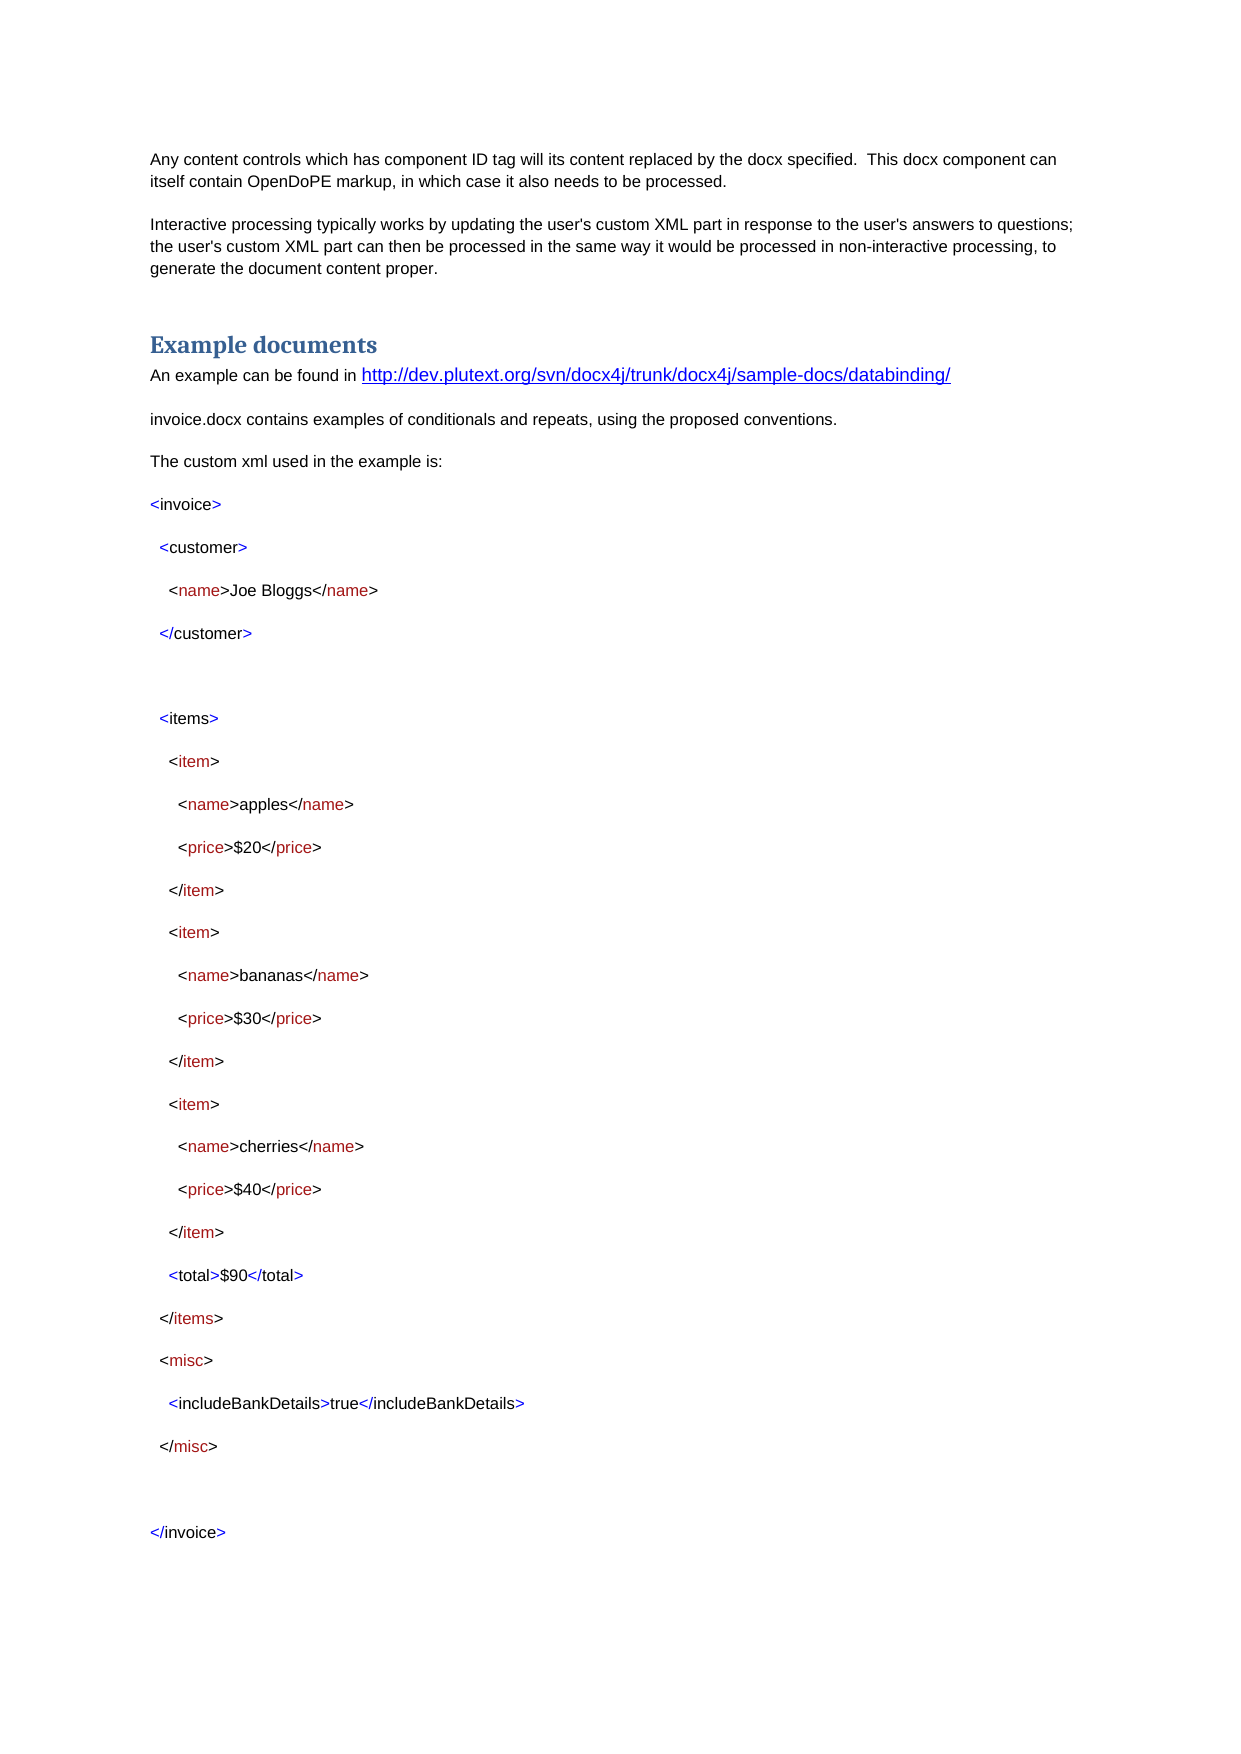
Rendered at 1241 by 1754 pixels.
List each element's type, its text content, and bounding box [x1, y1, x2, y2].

text </customer> [150, 623, 1090, 643]
text </item> [150, 1223, 1090, 1242]
text <name>Joe Bloggs</name> [150, 581, 1090, 600]
text </invoice> [150, 1522, 1090, 1542]
text <name>cherries</name> [150, 1137, 1090, 1156]
text <invoice> [150, 495, 1090, 514]
text <price>$20</price> [150, 837, 1090, 857]
text <item> [150, 1094, 1090, 1113]
text An example can be found in http://dev.plutext.org/svn/docx4j/trunk/docx4j/sample-docs/databinding/ [150, 364, 1090, 385]
text <misc> [150, 1351, 1090, 1370]
text <price>$30</price> [150, 1009, 1090, 1028]
text </misc> [150, 1437, 1090, 1456]
text invoice.docx contains examples of conditionals and repeats, using the proposed conventions. [150, 409, 1090, 428]
text <customer> [150, 538, 1090, 557]
subtitle Example documents [150, 331, 1090, 359]
text </item> [150, 1052, 1090, 1071]
text <item> [150, 923, 1090, 942]
text <name>bananas</name> [150, 966, 1090, 985]
text Any content controls which has component ID tag will its content replaced by the docx specified. This docx component can itself contain OpenDoPE markup, in which case it also needs to be processed. [150, 150, 1090, 191]
text <includeBankDetails>true</includeBankDetails> [150, 1394, 1090, 1413]
text <name>apples</name> [150, 795, 1090, 814]
text </item> [150, 880, 1090, 899]
text <item> [150, 752, 1090, 771]
text <total>$90</total> [150, 1266, 1090, 1285]
text <items> [150, 709, 1090, 728]
text </items> [150, 1308, 1090, 1328]
text <price>$40</price> [150, 1180, 1090, 1199]
text The custom xml used in the example is: [150, 452, 1090, 471]
text Interactive processing typically works by updating the user's custom XML part in response to the user's answers to questions; the user's custom XML part can then be processed in the same way it would be processed in non-interactive processing, to generate the document content proper. [150, 215, 1090, 278]
